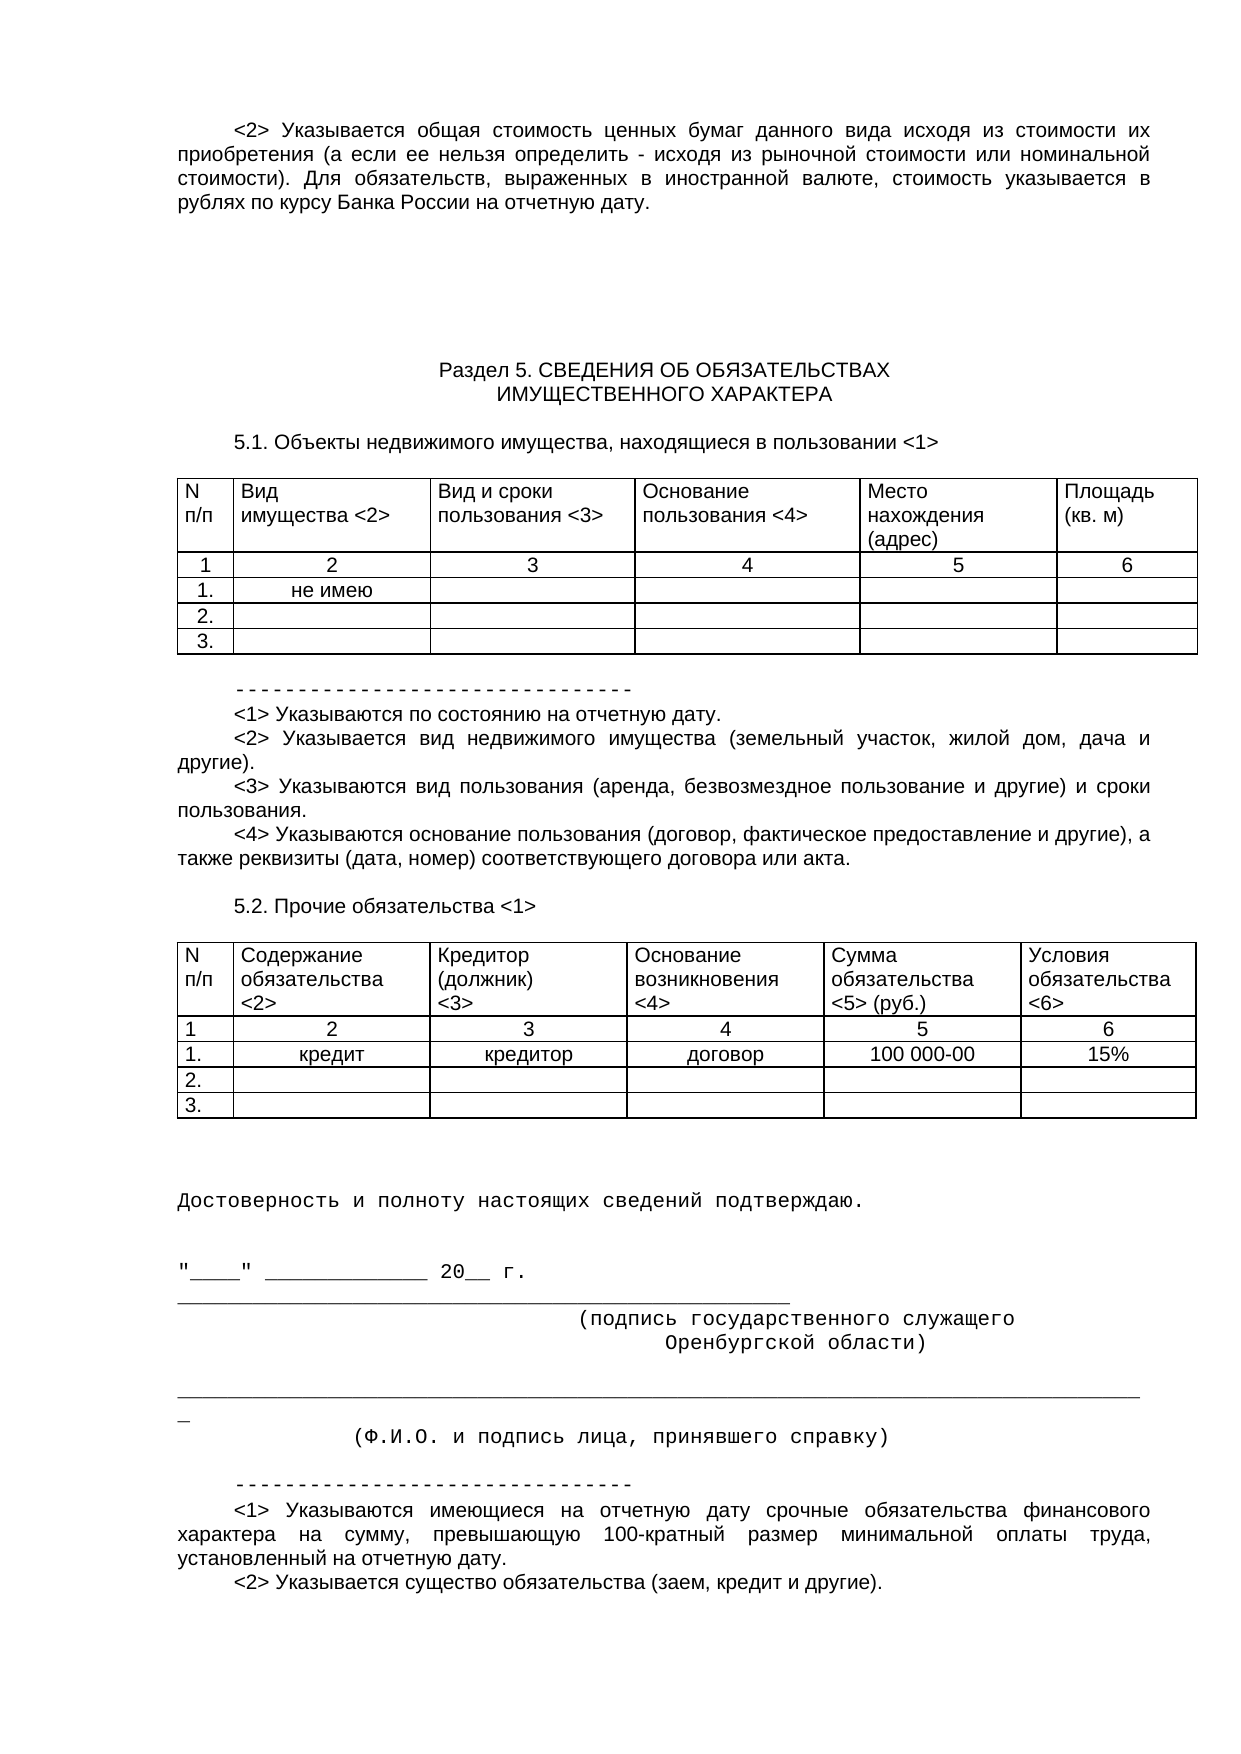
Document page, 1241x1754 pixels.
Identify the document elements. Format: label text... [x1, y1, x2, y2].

table_cell [636, 578, 859, 602]
table_cell [234, 629, 430, 653]
table_cell [1058, 578, 1197, 602]
table_cell 4 [636, 553, 859, 576]
table_header Основание пользования <4> [636, 479, 859, 551]
text <4> Указываются основание пользования (договор, фактическое предоставление и другие), а также реквизиты (дата, номер) соответствующего договора или акта. [177, 822, 1152, 870]
text <2> Указывается существо обязательства (заем, кредит и другие). [177, 1570, 1152, 1594]
text <1> Указываются имеющиеся на отчетную дату срочные обязательства финансового характера на сумму, превышающую 100-кратный размер минимальной оплаты труда, установленный на отчетную дату. [177, 1498, 1152, 1570]
text ИМУЩЕСТВЕННОГО ХАРАКТЕРА [177, 382, 1152, 406]
text 5.2. Прочие обязательства <1> [177, 894, 1152, 918]
table_cell [234, 604, 430, 627]
table_cell [1058, 604, 1197, 627]
table_cell 4 [628, 1017, 823, 1041]
table_cell 1. [178, 1042, 233, 1066]
table_cell кредит [234, 1042, 429, 1066]
table_cell [636, 629, 859, 653]
table_cell [1022, 1068, 1195, 1092]
table_cell 3 [431, 1017, 626, 1041]
table_cell [431, 1093, 626, 1117]
table_cell [636, 604, 859, 627]
table_cell 3. [178, 629, 233, 653]
table_cell [431, 1068, 626, 1092]
table_cell 1. [178, 578, 233, 602]
table_cell не имею [234, 578, 430, 602]
table_cell кредитор [431, 1042, 626, 1066]
table_cell 2 [234, 553, 430, 576]
table_cell 1 [178, 1017, 233, 1041]
table_cell 15% [1022, 1042, 1195, 1066]
table_header Вид имущества <2> [234, 479, 430, 551]
text <2> Указывается общая стоимость ценных бумаг данного вида исходя из стоимости их приобретения (а если ее нельзя определить - исходя из рыночной стоимости или номинальной стоимости). Для обязательств, выраженных в иностранной валюте, стоимость указывается в рублях по курсу Банка России на отчетную дату. [177, 118, 1152, 214]
table_header Сумма обязательства <5> (руб.) [825, 943, 1020, 1015]
table_header Основание возникновения <4> [628, 943, 823, 1015]
table_cell 2 [234, 1017, 429, 1041]
table_cell [861, 629, 1056, 653]
text -------------------------------- [177, 678, 1152, 702]
table_header Кредитор (должник) <3> [431, 943, 626, 1015]
table_cell [825, 1068, 1020, 1092]
table_cell 100 000-00 [825, 1042, 1020, 1066]
text (Ф.И.О. и подпись лица, принявшего справку) [177, 1427, 1152, 1450]
text (подпись государственного служащего [177, 1308, 1152, 1332]
table_cell [431, 578, 634, 602]
table_cell [861, 604, 1056, 627]
table_cell [825, 1093, 1020, 1117]
text -------------------------------- [177, 1474, 1152, 1498]
table_cell [234, 1068, 429, 1092]
table_header Условия обязательства <6> [1022, 943, 1195, 1015]
text <2> Указывается вид недвижимого имущества (земельный участок, жилой дом, дача и другие). [177, 726, 1152, 774]
table_header Содержание обязательства <2> [234, 943, 429, 1015]
table_cell [628, 1093, 823, 1117]
table_cell [431, 604, 634, 627]
table_cell [1058, 629, 1197, 653]
table_cell 5 [861, 553, 1056, 576]
text "____" _____________ 20__ г. _________________________________________________ [177, 1261, 1152, 1308]
table_cell [1022, 1093, 1195, 1117]
table_cell 2. [178, 1068, 233, 1092]
table_header N п/п [178, 479, 233, 551]
table_cell договор [628, 1042, 823, 1066]
table_cell 1 [178, 553, 233, 576]
table_header Вид и сроки пользования <3> [431, 479, 634, 551]
text <3> Указываются вид пользования (аренда, безвозмездное пользование и другие) и сроки пользования. [177, 774, 1152, 822]
table_cell [861, 578, 1056, 602]
table_cell 2. [178, 604, 233, 627]
table_header Место нахождения (адрес) [861, 479, 1056, 551]
table_header N п/п [178, 943, 233, 1015]
table_cell 3 [431, 553, 634, 576]
text Оренбургской области) [177, 1332, 1152, 1356]
text ______________________________________________________________________________ [177, 1379, 1152, 1427]
table_cell 6 [1058, 553, 1197, 576]
table_cell 3. [178, 1093, 233, 1117]
table_cell [431, 629, 634, 653]
table_cell 5 [825, 1017, 1020, 1041]
table_cell [628, 1068, 823, 1092]
table_cell [234, 1093, 429, 1117]
table_cell 6 [1022, 1017, 1195, 1041]
text Раздел 5. СВЕДЕНИЯ ОБ ОБЯЗАТЕЛЬСТВАХ [177, 358, 1152, 382]
table_header Площадь (кв. м) [1058, 479, 1197, 551]
text <1> Указываются по состоянию на отчетную дату. [177, 702, 1152, 726]
text 5.1. Объекты недвижимого имущества, находящиеся в пользовании <1> [177, 429, 1152, 453]
text Достоверность и полноту настоящих сведений подтверждаю. [177, 1190, 1152, 1214]
